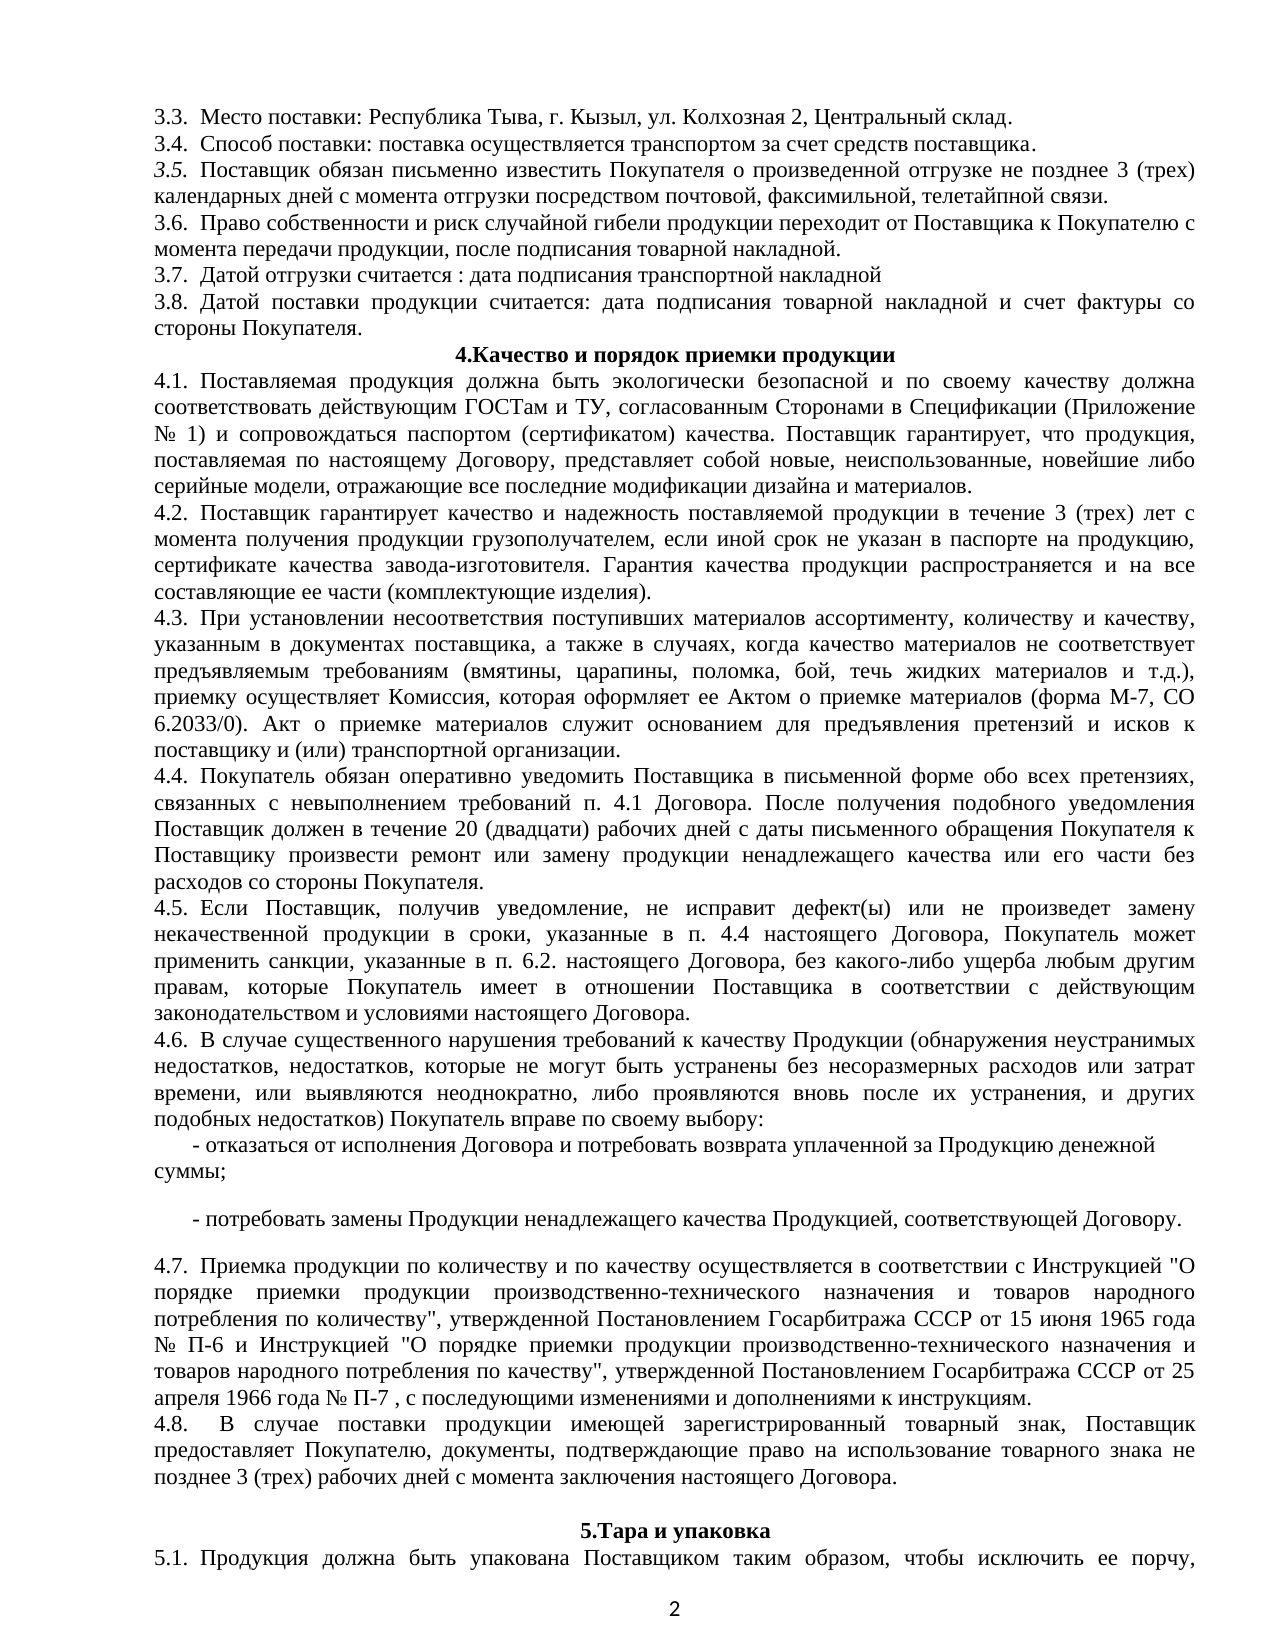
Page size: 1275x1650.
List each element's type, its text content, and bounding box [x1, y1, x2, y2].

list Если Поставщик, получив уведомление, не исправит дефект(ы) или не произведет замену некачественной продукции в сроки, указанные в п. 4.4 настоящего Договора, Покупатель может применить санкции, указанные в п. 6.2. настоящего Договора, без какого-либо ущерба любым другим правам, которые Покупатель имеет в отношении Поставщика в соответствии с действующим законодательством и условиями настоящего Договора. [154, 894, 1197, 1026]
list При установлении несоответствия поступивших материалов ассортименту, количеству и качеству, указанным в документах поставщика, а также в случаях, когда качество материалов не соответствует предъявляемым требованиям (вмятины, царапины, поломка, бой, течь жидких материалов и т.д.), приемку осуществляет Комиссия, которая оформляет ее Актом о приемке материалов (форма М-7, СО 6.2033/0). Акт о приемке материалов служит основанием для предъявления претензий и исков к поставщику и (или) транспортной организации. [154, 604, 1197, 762]
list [154, 1543, 1197, 1570]
list Поставщик обязан письменно известить Покупателя о произведенной отгрузке не позднее 3 (трех) календарных дней с момента отгрузки посредством почтовой, факсимильной, телетайпной связи. [154, 156, 1197, 209]
text - потребовать замены Продукции ненадлежащего качества Продукцией, соответствующей Договору. [154, 1205, 1197, 1231]
list В случае существенного нарушения требований к качеству Продукции (обнаружения неустранимых недостатков, недостатков, которые не могут быть устранены без несоразмерных расходов или затрат времени, или выявляются неоднократно, либо проявляются вновь после их устранения, и других подобных недостатков) Покупатель вправе по своему выбору: [154, 1026, 1197, 1131]
list Право собственности и риск случайной гибели продукции переходит от Поставщика к Покупателю с момента передачи продукции, после подписания товарной накладной. [154, 209, 1197, 262]
text - отказаться от исполнения Договора и потребовать возврата уплаченной за Продукцию денежной суммы; [154, 1131, 1197, 1184]
list Поставщик гарантирует качество и надежность поставляемой продукции в течение 3 (трех) лет с момента получения продукции грузополучателем, если иной срок не указан в паспорте на продукцию, сертификате качества завода-изготовителя. Гарантия качества продукции распространяется и на все составляющие ее части (комплектующие изделия). [154, 499, 1197, 604]
list Способ поставки: поставка осуществляется транспортом за счет средств поставщика. [154, 130, 1201, 156]
list Датой поставки продукции считается: дата подписания товарной накладной и счет фактуры со стороны Покупателя. [154, 288, 1197, 341]
list Приемка продукции по количеству и по качеству осуществляется в соответствии с Инструкцией "О порядке приемки продукции производственно-технического назначения и товаров народного потребления по количеству", утвержденной Постановлением Госарбитража СССР от 15 июня 1965 года № П-6 и Инструкцией "О порядке приемки продукции производственно-технического назначения и товаров народного потребления по качеству", утвержденной Постановлением Госарбитража СССР от 25 апреля 1966 года № П-7 , с последующими изменениями и дополнениями к инструкциям. [154, 1252, 1197, 1410]
list 4.Качество и порядок приемки продукции [116, 341, 1197, 367]
list Датой отгрузки считается : дата подписания транспортной накладной [154, 262, 1197, 288]
list В случае поставки продукции имеющей зарегистрированный товарный знак, Поставщик предоставляет Покупателю, документы, подтверждающие право на использование товарного знака не позднее 3 (трех) рабочих дней с момента заключения настоящего Договора. [154, 1410, 1197, 1489]
list Поставляемая продукция должна быть экологически безопасной и по своему качеству должна соответствовать действующим ГОСТам и ТУ, согласованным Сторонами в Спецификации (Приложение № 1) и сопровождаться паспортом (сертификатом) качества. Поставщик гарантирует, что продукция, поставляемая по настоящему Договору, представляет собой новые, неиспользованные, новейшие либо серийные модели, отражающие все последние модификации дизайна и материалов. [154, 367, 1197, 499]
list Место поставки: Республика Тыва, г. Кызыл, ул. Колхозная 2, Центральный склад. [154, 103, 1197, 130]
list 5.Тара и упаковка [116, 1517, 1197, 1543]
list Покупатель обязан оперативно уведомить Поставщика в письменной форме обо всех претензиях, связанных с невыполнением требований п. 4.1 Договора. После получения подобного уведомления Поставщик должен в течение 20 (двадцати) рабочих дней с даты письменного обращения Покупателя к Поставщику произвести ремонт или замену продукции ненадлежащего качества или его части без расходов со стороны Покупателя. [154, 762, 1197, 894]
